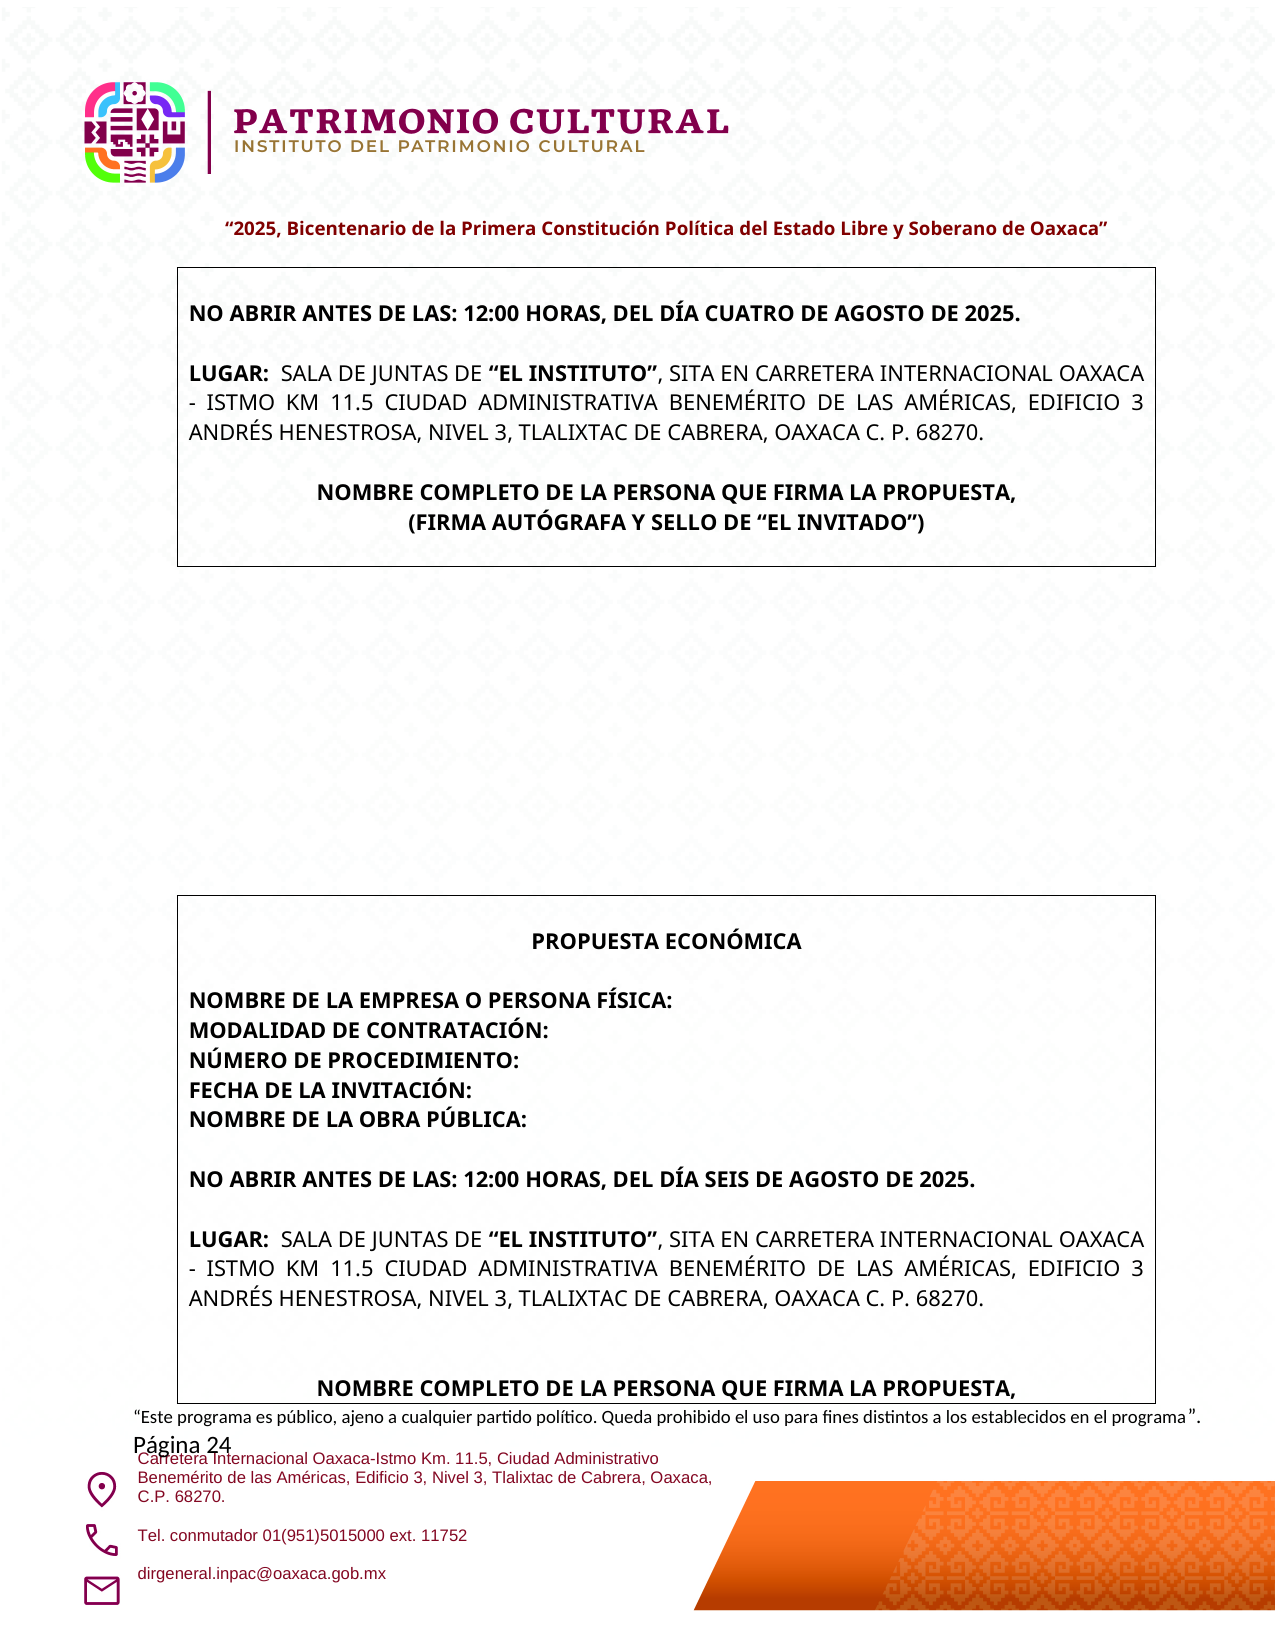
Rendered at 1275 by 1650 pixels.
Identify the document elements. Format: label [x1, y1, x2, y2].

table_header [178, 896, 1155, 1402]
picture [1, 7, 1275, 1650]
table_header [178, 268, 1155, 566]
